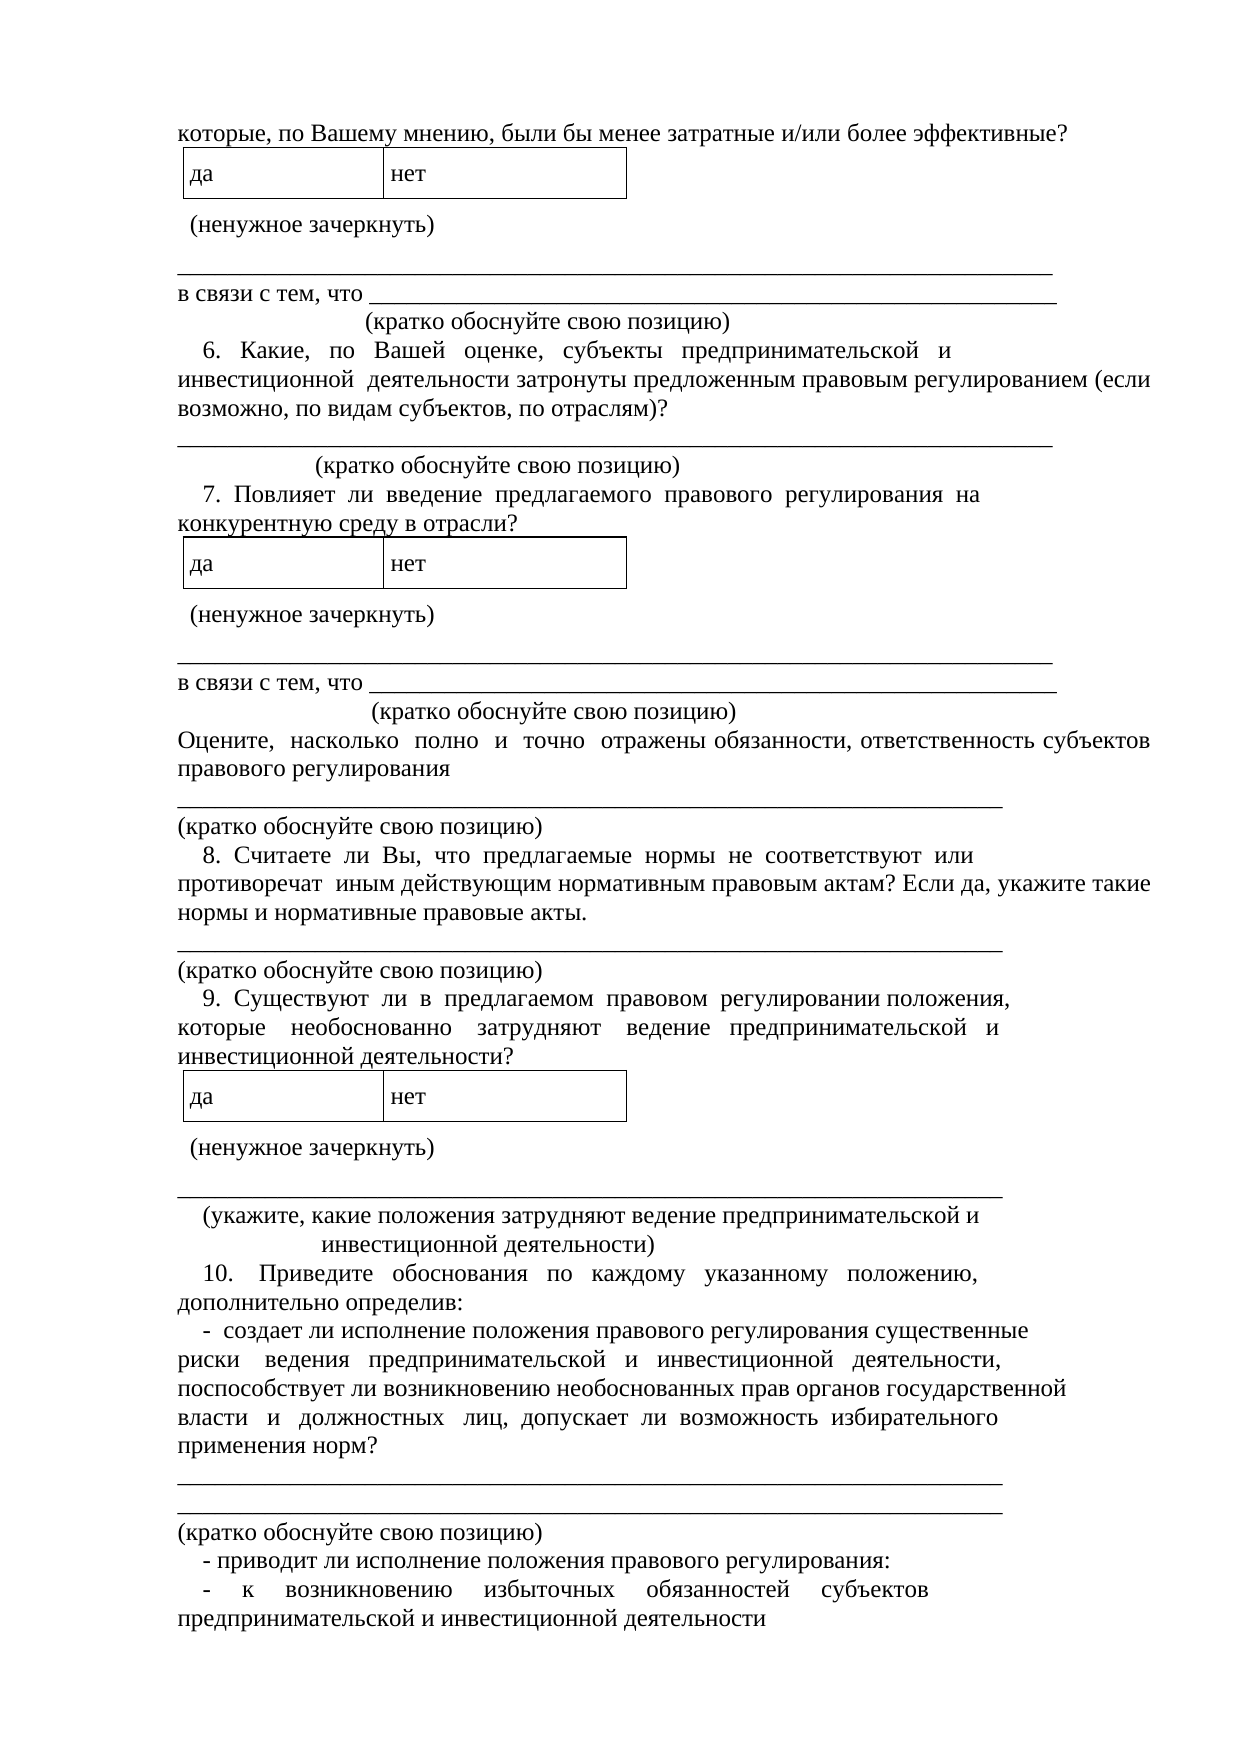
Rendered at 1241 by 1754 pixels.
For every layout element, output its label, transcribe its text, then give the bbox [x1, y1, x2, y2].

table_header нет [384, 538, 626, 587]
text Оцените, насколько полно и точно отражены обязанности, ответственность субъектов правового регулирования [177, 725, 1152, 782]
text риски ведения предпринимательской и инвестиционной деятельности, [177, 1344, 1152, 1373]
text 8. Считаете ли Вы, что предлагаемые нормы не соответствуют или [177, 840, 1152, 868]
text (кратко обоснуйте свою позицию) [177, 696, 1152, 725]
text - создает ли исполнение положения правового регулирования существенные [177, 1316, 1152, 1344]
text __________________________________________________________________ [177, 1459, 1152, 1488]
text (кратко обоснуйте свою позицию) [177, 811, 1152, 840]
text ______________________________________________________________________ [177, 638, 1152, 667]
text (укажите, какие положения затрудняют ведение предпринимательской и [177, 1201, 1152, 1229]
text поспособствует ли возникновению необоснованных прав органов государственной [177, 1373, 1152, 1402]
text (кратко обоснуйте свою позицию) [177, 306, 1152, 335]
text конкурентную среду в отрасли? [177, 508, 1152, 536]
text применения норм? [177, 1431, 1152, 1459]
text дополнительно определив: [177, 1287, 1152, 1316]
text инвестиционной деятельности) [177, 1229, 1152, 1258]
text ______________________________________________________________________ [177, 421, 1152, 450]
text противоречат иным действующим нормативным правовым актам? Если да, укажите такие нормы и нормативные правовые акты. [177, 868, 1152, 926]
text власти и должностных лиц, допускает ли возможность избирательного [177, 1402, 1152, 1431]
text которые необоснованно затрудняют ведение предпринимательской и [177, 1012, 1152, 1041]
table_header нет [384, 148, 626, 198]
text 7. Повлияет ли введение предлагаемого правового регулирования на [177, 479, 1152, 508]
text 10. Приведите обоснования по каждому указанному положению, [177, 1258, 1152, 1287]
text __________________________________________________________________ [177, 926, 1152, 955]
table_cell (ненужное зачеркнуть) [183, 589, 626, 638]
text __________________________________________________________________ [177, 1488, 1152, 1517]
table_header да [184, 538, 383, 587]
text __________________________________________________________________ [177, 1172, 1152, 1201]
text - приводит ли исполнение положения правового регулирования: [177, 1546, 1152, 1574]
text в связи с тем, что _______________________________________________________ [177, 278, 1152, 306]
text инвестиционной деятельности затронуты предложенным правовым регулированием (если возможно, по видам субъектов, по отраслям)? [177, 364, 1152, 421]
text (кратко обоснуйте свою позицию) [177, 1517, 1152, 1546]
text (кратко обоснуйте свою позицию) [177, 450, 1152, 479]
table_header да [184, 1071, 383, 1121]
text 6. Какие, по Вашей оценке, субъекты предпринимательской и [177, 335, 1152, 364]
table_cell (ненужное зачеркнуть) [183, 1122, 626, 1172]
text (кратко обоснуйте свою позицию) [177, 955, 1152, 983]
table_header да [184, 148, 383, 198]
text в связи с тем, что _______________________________________________________ [177, 667, 1152, 696]
table_header нет [384, 1071, 626, 1121]
text 9. Существуют ли в предлагаемом правовом регулировании положения, [177, 983, 1152, 1012]
text которые, по Вашему мнению, были бы менее затратные и/или более эффективные? [177, 118, 1152, 147]
text - к возникновению избыточных обязанностей субъектов [177, 1574, 1152, 1603]
table_cell (ненужное зачеркнуть) [183, 199, 626, 249]
text предпринимательской и инвестиционной деятельности [177, 1603, 1152, 1632]
text инвестиционной деятельности? [177, 1041, 1152, 1070]
text ______________________________________________________________________ [177, 249, 1152, 278]
text __________________________________________________________________ [177, 782, 1152, 811]
